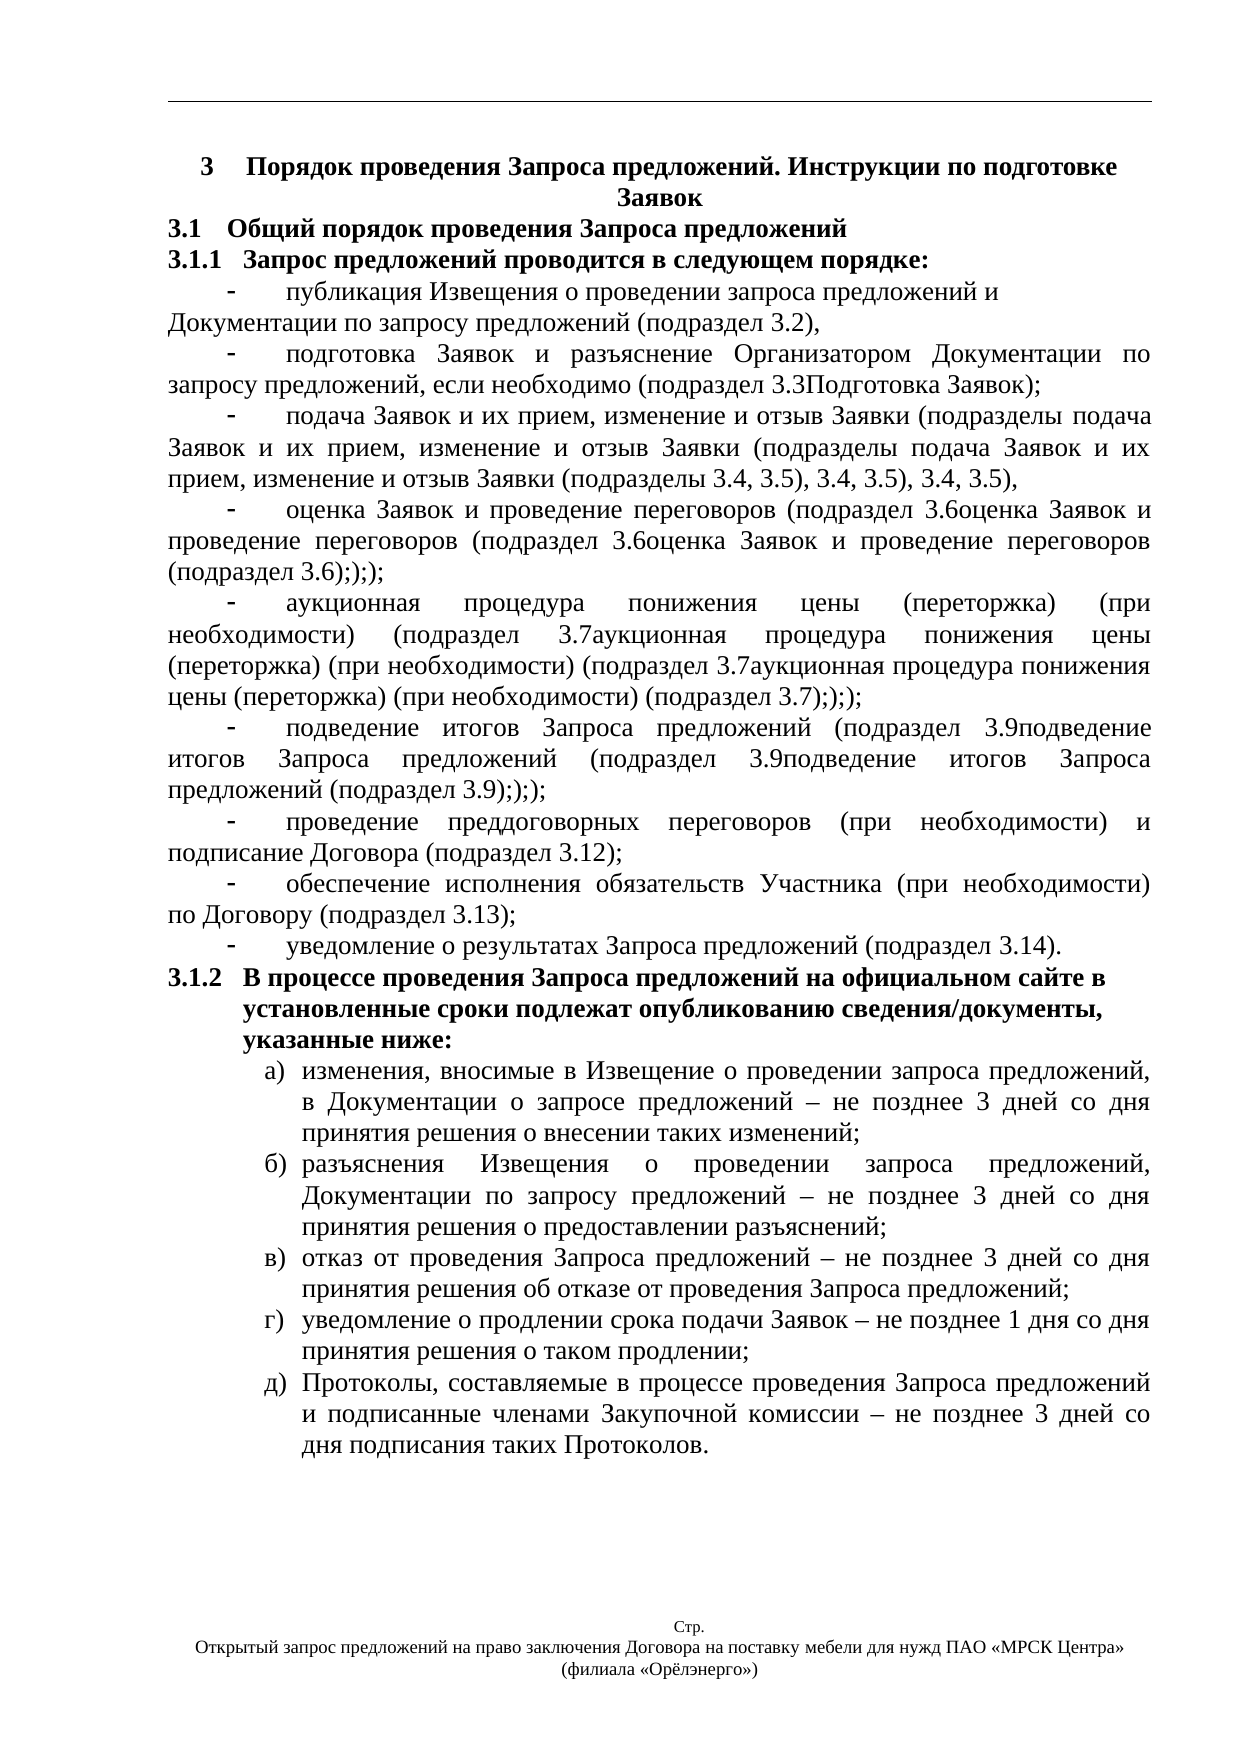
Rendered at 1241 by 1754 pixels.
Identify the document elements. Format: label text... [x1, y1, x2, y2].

subtitle Порядок проведения Запроса предложений. Инструкции по подготовке Заявок [166, 150, 1152, 212]
list проведение преддоговорных переговоров (при необходимости) и подписание Договора (подраздел 3.12); [168, 805, 1152, 867]
list Протоколы, составляемые в процессе проведения Запроса предложений и подписанные членами Закупочной комиссии – не позднее 3 дней со дня подписания таких Протоколов. [264, 1366, 1152, 1459]
list публикация Извещения о проведении запроса предложений и Документации по запросу предложений (подраздел 3.2), [168, 274, 1152, 337]
list обеспечение исполнения обязательств Участника (при необходимости) по Договору (подраздел 3.13); [168, 867, 1152, 929]
list оценка Заявок и проведение переговоров (подраздел 3.6); [168, 493, 1152, 586]
list уведомление о продлении срока подачи Заявок – не позднее 1 дня со дня принятия решения о таком продлении; [264, 1303, 1152, 1366]
list изменения, вносимые в Извещение о проведении запроса предложений, в Документации о запросе предложений – не позднее 3 дней со дня принятия решения о внесении таких изменений; [264, 1054, 1152, 1148]
list подведение итогов Запроса предложений (подраздел 3.9); [168, 711, 1152, 805]
list отказ от проведения Запроса предложений – не позднее 3 дней со дня принятия решения об отказе от проведения Запроса предложений; [264, 1241, 1152, 1303]
subtitle В процессе проведения Запроса предложений на официальном сайте в установленные сроки подлежат опубликованию сведения/документы, указанные ниже: [168, 961, 1152, 1054]
list уведомление о результатах Запроса предложений (подраздел 3.14). [168, 929, 1152, 961]
list разъяснения Извещения о проведении запроса предложений, Документации по запросу предложений – не позднее 3 дней со дня принятия решения о предоставлении разъяснений; [264, 1148, 1152, 1241]
subtitle Запрос предложений проводится в следующем порядке: [168, 243, 1152, 274]
list подача Заявок и их прием, изменение и отзыв Заявки (подразделы 3.4, 3.5), [168, 399, 1152, 493]
list подготовка Заявок и разъяснение Организатором Документации по запросу предложений, если необходимо (подраздел 3.3); [168, 337, 1152, 399]
list аукционная процедура понижения цены (переторжка) (при необходимости) (подраздел 3.7); [168, 586, 1152, 711]
subtitle Общий порядок проведения Запроса предложений [168, 212, 1152, 243]
